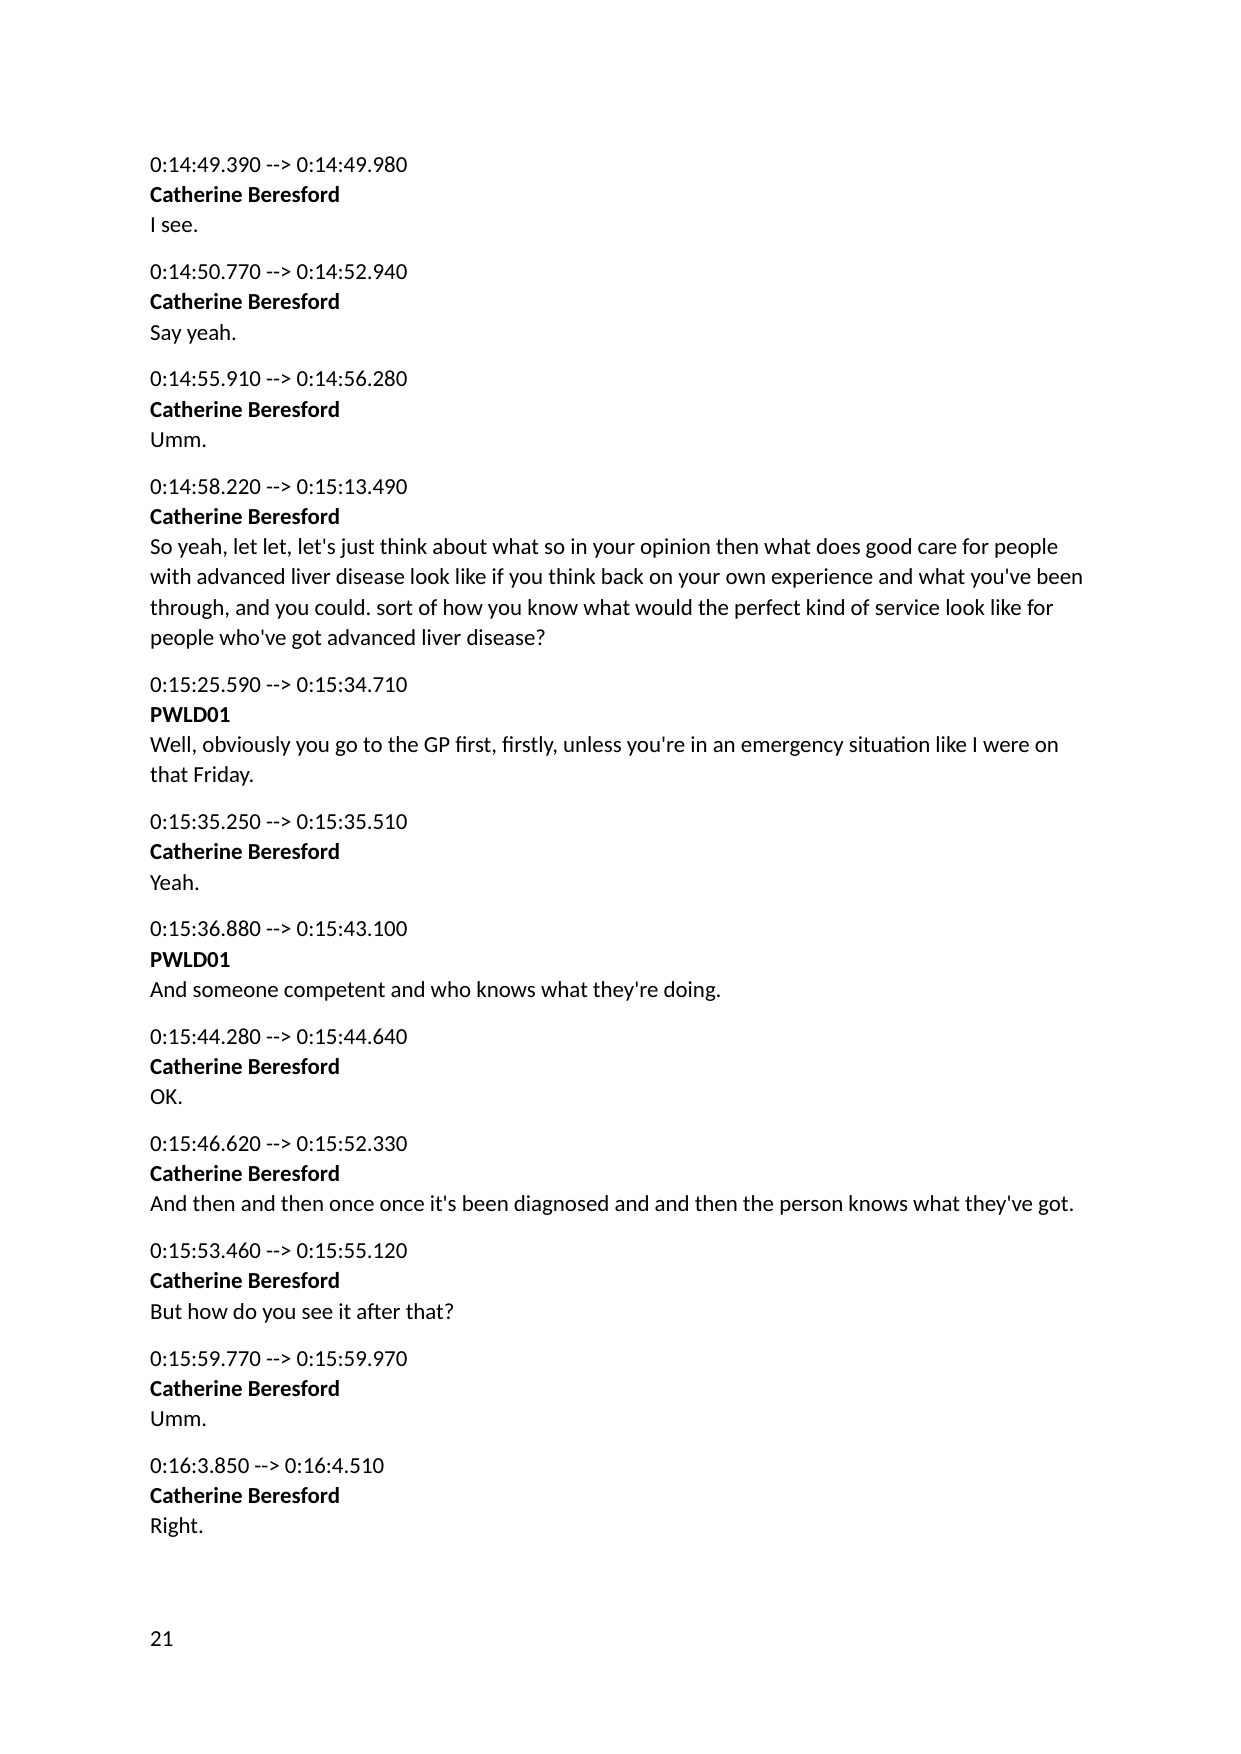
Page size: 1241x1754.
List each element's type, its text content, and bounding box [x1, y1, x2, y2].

text 0:15:25.590 --> 0:15:34.710 PWLD01 Well, obviously you go to the GP first, firstly, unless you're in an emergency situation like I were on that Friday. [150, 670, 1090, 788]
text 0:14:49.390 --> 0:14:49.980 Catherine Beresford I see. [150, 150, 1090, 238]
text 0:14:50.770 --> 0:14:52.940 Catherine Beresford Say yeah. [150, 257, 1090, 346]
text 0:14:58.220 --> 0:15:13.490 Catherine Beresford So yeah, let let, let's just think about what so in your opinion then what does good care for people with advanced liver disease look like if you think back on your own experience and what you've been through, and you could. sort of how you know what would the perfect kind of service look like for people who've got advanced liver disease? [150, 472, 1090, 651]
text 0:15:36.880 --> 0:15:43.100 PWLD01 And someone competent and who knows what they're doing. [150, 914, 1090, 1003]
text 0:14:55.910 --> 0:14:56.280 Catherine Beresford Umm. [150, 364, 1090, 453]
text 0:16:3.850 --> 0:16:4.510 Catherine Beresford Right. [150, 1451, 1090, 1539]
text 0:15:35.250 --> 0:15:35.510 Catherine Beresford Yeah. [150, 807, 1090, 896]
text 0:15:53.460 --> 0:15:55.120 Catherine Beresford But how do you see it after that? [150, 1236, 1090, 1325]
text 0:15:59.770 --> 0:15:59.970 Catherine Beresford Umm. [150, 1344, 1090, 1432]
text 0:15:46.620 --> 0:15:52.330 Catherine Beresford And then and then once once it's been diagnosed and and then the person knows what they've got. [150, 1129, 1090, 1218]
text 0:15:44.280 --> 0:15:44.640 Catherine Beresford OK. [150, 1022, 1090, 1110]
